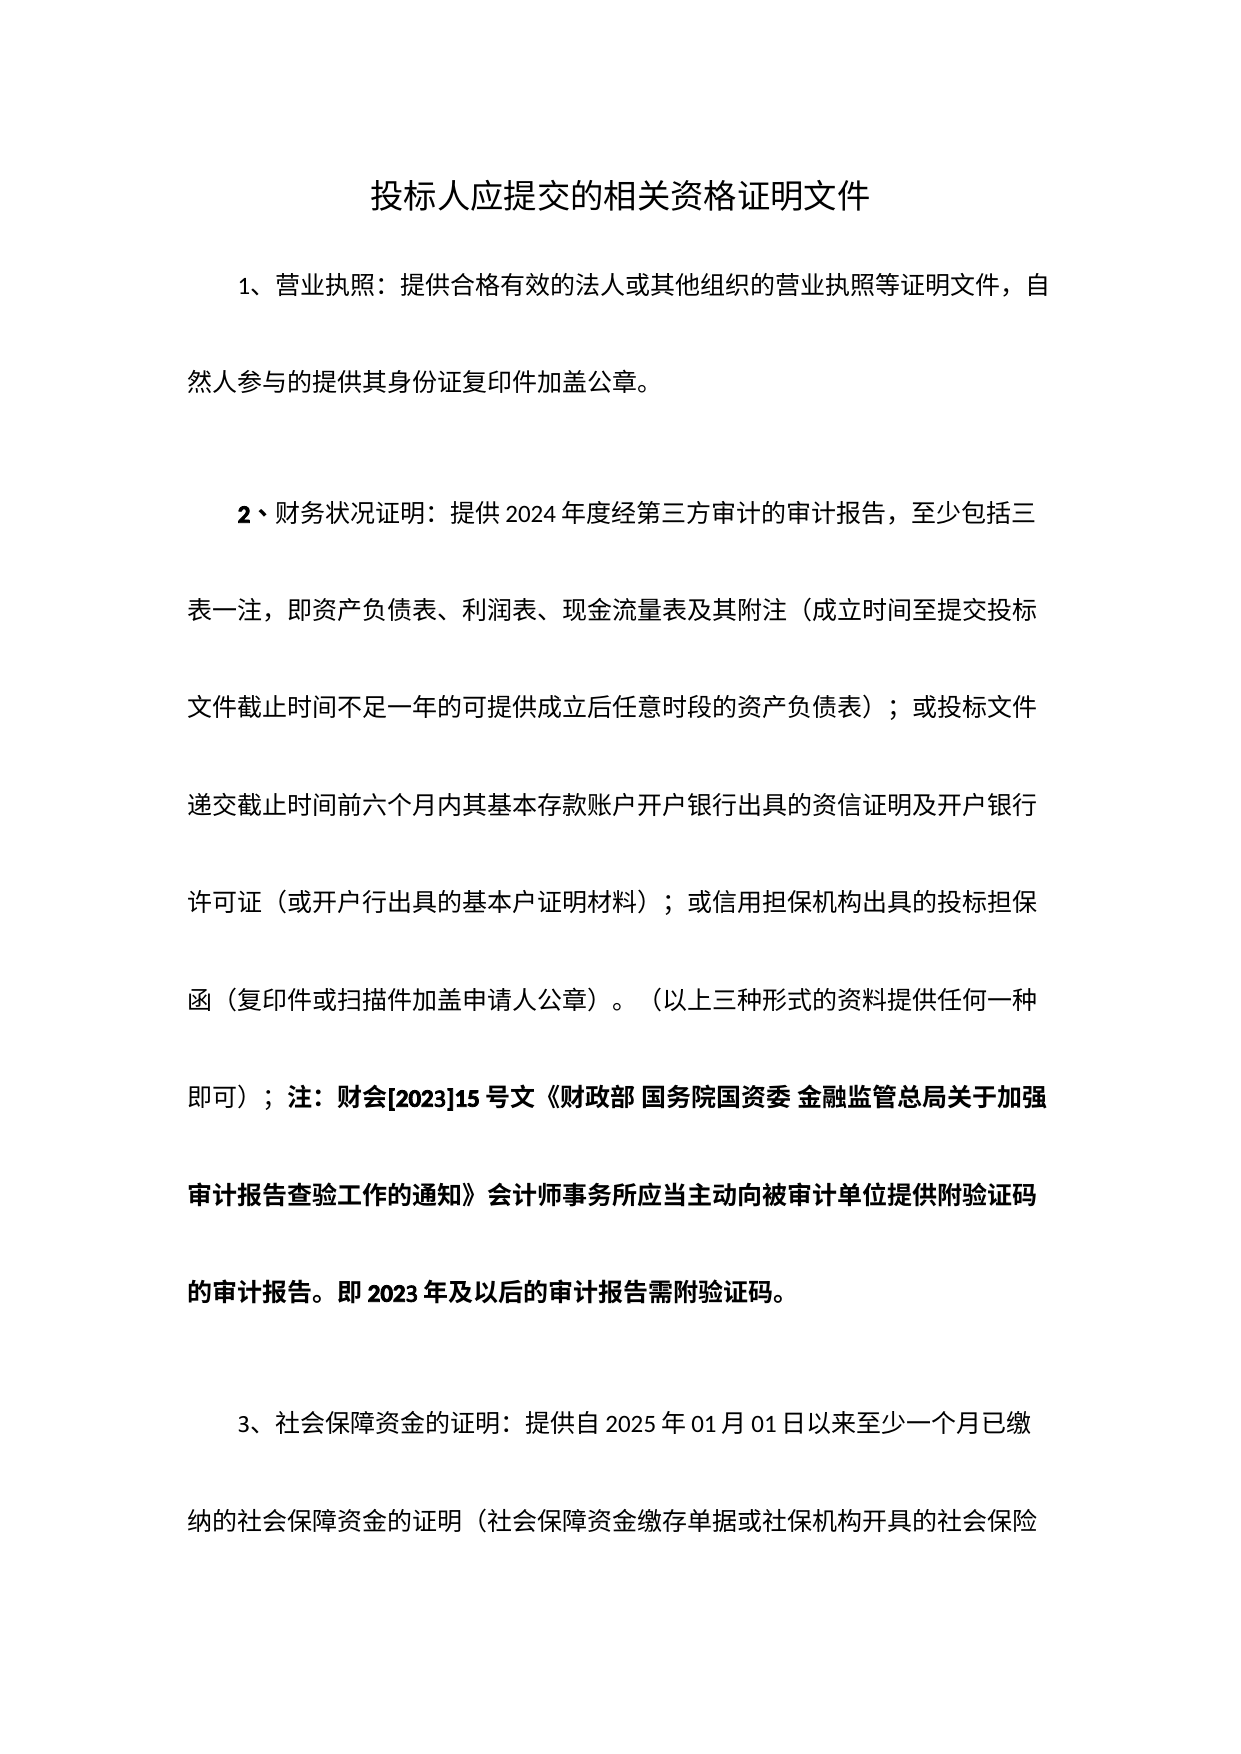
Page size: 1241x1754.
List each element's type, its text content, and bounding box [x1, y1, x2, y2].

text 投标人应提交的相关资格证明文件 [187, 162, 1053, 227]
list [187, 1389, 1053, 1552]
list 财务状况证明：提供2024年度经第三方审计的审计报告，至少包括三表一注，即资产负债表、利润表、现金流量表及其附注（成立时间至提交投标文件截止时间不足一年的可提供成立后任意时段的资产负债表）；或投标文件递交截止时间前六个月内其基本存款账户开户银行出具的资信证明及开户银行许可证（或开户行出具的基本户证明材料）；或信用担保机构出具的投标担保函（复印件或扫描件加盖申请人公章）。（以上三种形式的资料提供任何一种即可）；注：财会[2023]15号文《财政部 国务院国资委 金融监管总局关于加强审计报告查验工作的通知》会计师事务所应当主动向被审计单位提供附验证码的审计报告。即2023年及以后的审计报告需附验证码。 [187, 479, 1053, 1324]
list 营业执照：提供合格有效的法人或其他组织的营业执照等证明文件，自然人参与的提供其身份证复印件加盖公章。 [187, 251, 1053, 413]
